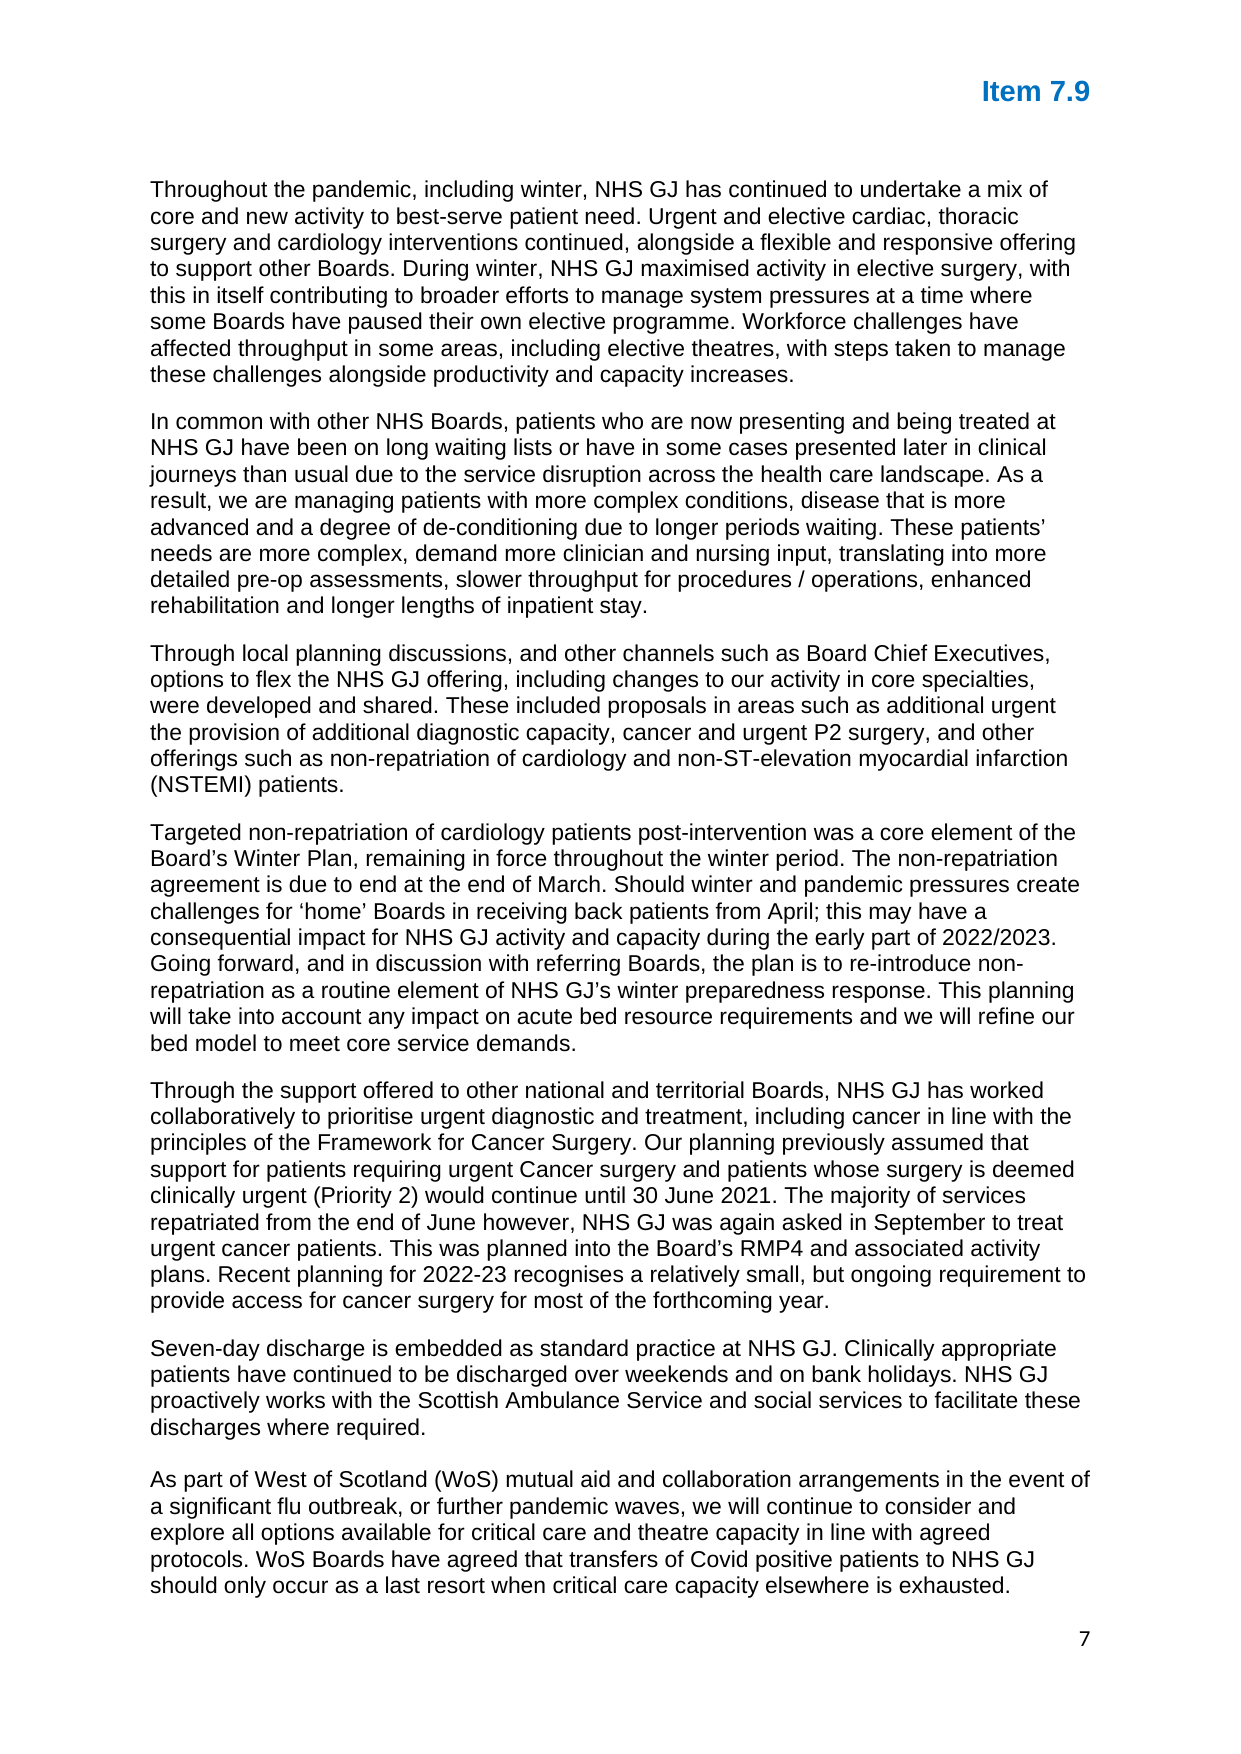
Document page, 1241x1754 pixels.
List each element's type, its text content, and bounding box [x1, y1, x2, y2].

text Through the support offered to other national and territorial Boards, NHS GJ has worked collaboratively to prioritise urgent diagnostic and treatment, including cancer in line with the principles of the Framework for Cancer Surgery. Our planning previously assumed that support for patients requiring urgent Cancer surgery and patients whose surgery is deemed clinically urgent (Priority 2) would continue until 30 June 2021. The majority of services repatriated from the end of June however, NHS GJ was again asked in September to treat urgent cancer patients. This was planned into the Board’s RMP4 and associated activity plans. Recent planning for 2022-23 recognises a relatively small, but ongoing requirement to provide access for cancer surgery for most of the forthcoming year. [150, 1077, 1090, 1314]
text Targeted non-repatriation of cardiology patients post-intervention was a core element of the Board’s Winter Plan, remaining in force throughout the winter period. The non-repatriation agreement is due to end at the end of March. Should winter and pandemic pressures create challenges for ‘home’ Boards in receiving back patients from April; this may have a consequential impact for NHS GJ activity and capacity during the early part of 2022/2023. Going forward, and in discussion with referring Boards, the plan is to re-introduce non-repatriation as a routine element of NHS GJ’s winter preparedness response. This planning will take into account any impact on acute bed resource requirements and we will refine our bed model to meet core service demands. [150, 819, 1090, 1056]
text In common with other NHS Boards, patients who are now presenting and being treated at NHS GJ have been on long waiting lists or have in some cases presented later in clinical journeys than usual due to the service disruption across the health care landscape. As a result, we are managing patients with more complex conditions, disease that is more advanced and a degree of de-conditioning due to longer periods waiting. These patients’ needs are more complex, demand more clinician and nursing input, translating into more detailed pre-op assessments, slower throughput for procedures / operations, enhanced rehabilitation and longer lengths of inpatient stay. [150, 408, 1090, 619]
text Through local planning discussions, and other channels such as Board Chief Executives, options to flex the NHS GJ offering, including changes to our activity in core specialties, were developed and shared. These included proposals in areas such as additional urgent the provision of additional diagnostic capacity, cancer and urgent P2 surgery, and other offerings such as non-repatriation of cardiology and non-ST-elevation myocardial infarction (NSTEMI) patients. [150, 640, 1090, 798]
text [150, 1466, 1090, 1598]
text Throughout the pandemic, including winter, NHS GJ has continued to undertake a mix of core and new activity to best-serve patient need. Urgent and elective cardiac, thoracic surgery and cardiology interventions continued, alongside a flexible and responsive offering to support other Boards. During winter, NHS GJ maximised activity in elective surgery, with this in itself contributing to broader efforts to manage system pressures at a time where some Boards have paused their own elective programme. Workforce challenges have affected throughput in some areas, including elective theatres, with steps taken to manage these challenges alongside productivity and capacity increases. [150, 176, 1090, 387]
text Seven-day discharge is embedded as standard practice at NHS GJ. Clinically appropriate patients have continued to be discharged over weekends and on bank holidays. NHS GJ proactively works with the Scottish Ambulance Service and social services to facilitate these discharges where required. [150, 1335, 1090, 1440]
